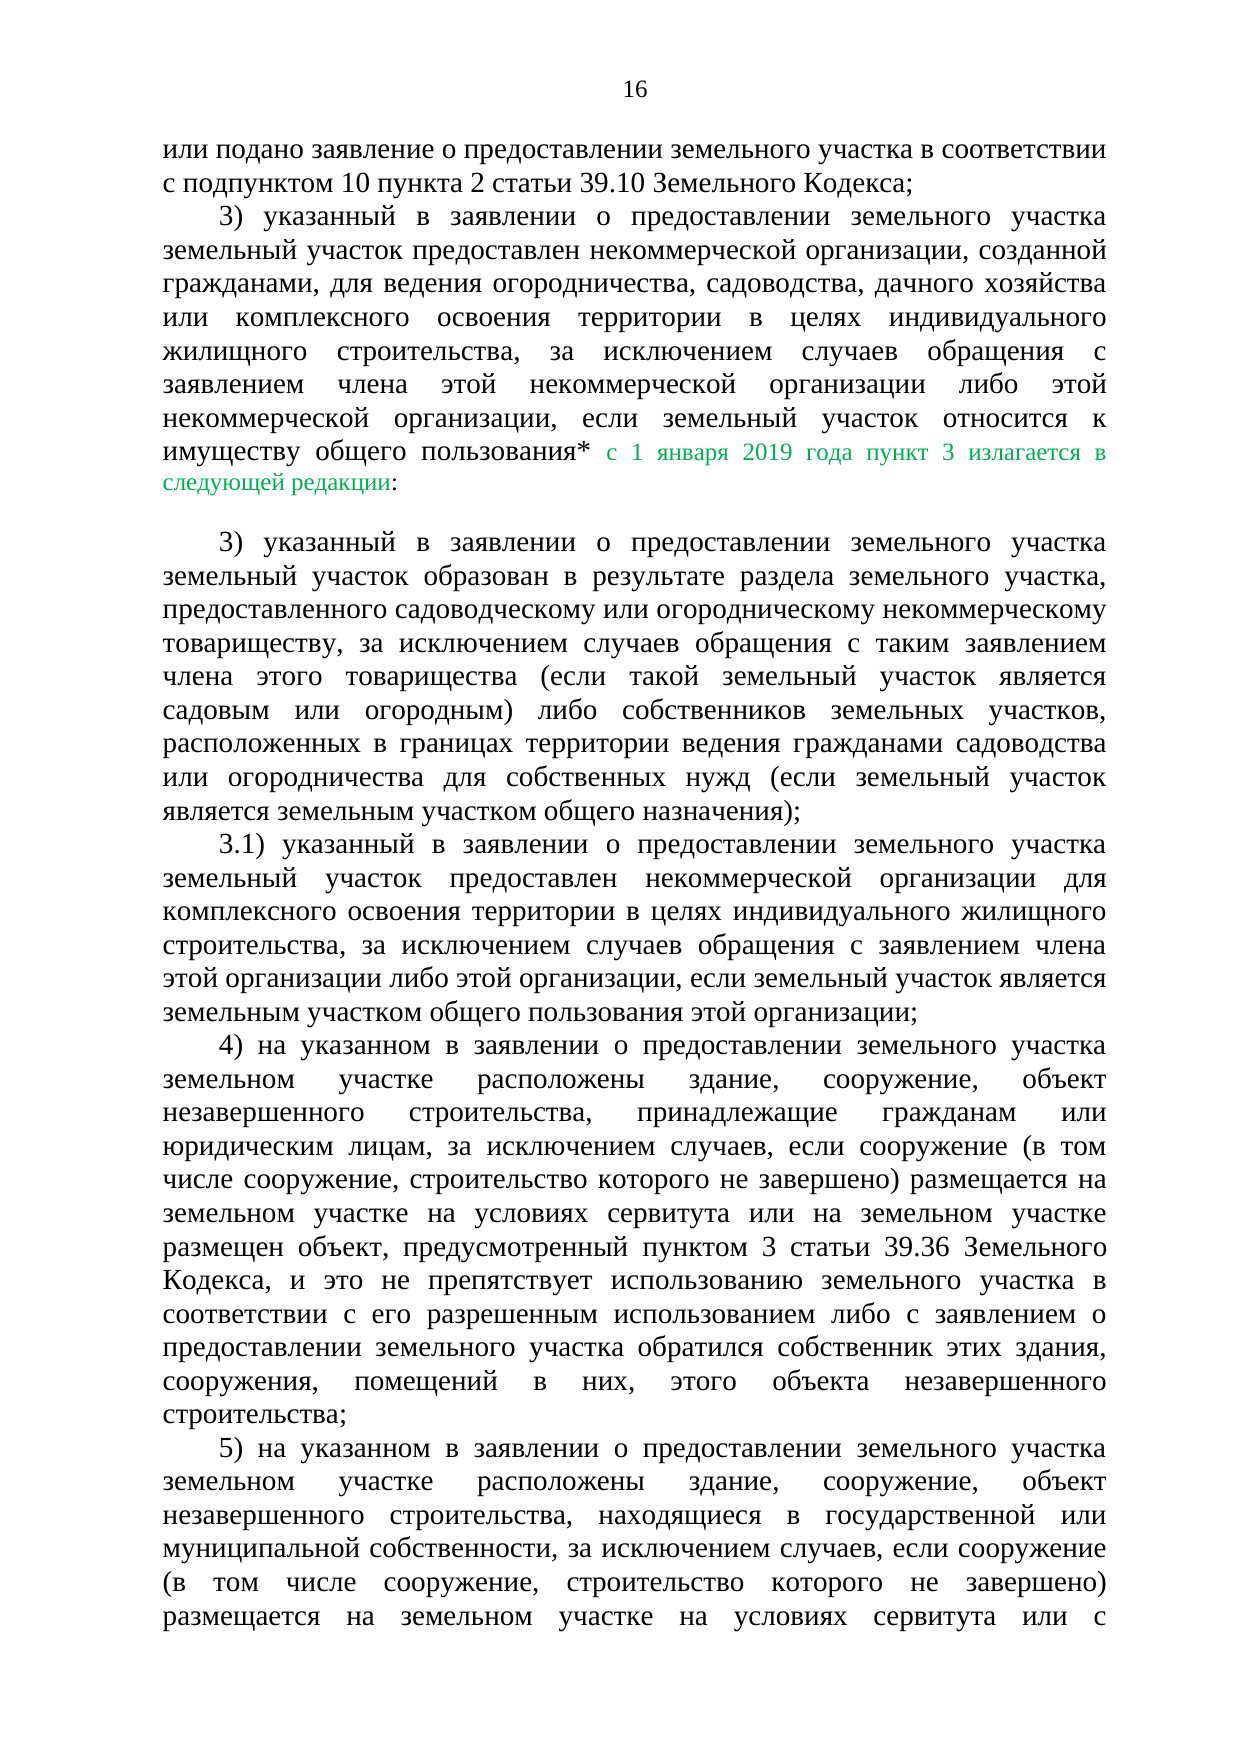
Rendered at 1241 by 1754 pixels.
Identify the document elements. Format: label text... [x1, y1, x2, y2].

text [162, 131, 1107, 198]
text 3) указанный в заявлении о предоставлении земельного участка земельный участок образован в результате раздела земельного участка, предоставленного садоводческому или огородническому некоммерческому товариществу, за исключением случаев обращения с таким заявлением члена этого товарищества (если такой земельный участок является садовым или огородным) либо собственников земельных участков, расположенных в границах территории ведения гражданами садоводства или огородничества для собственных нужд (если земельный участок является земельным участком общего назначения); [162, 524, 1107, 826]
text 4) на указанном в заявлении о предоставлении земельного участка земельном участке расположены здание, сооружение, объект незавершенного строительства, принадлежащие гражданам или юридическим лицам, за исключением случаев, если сооружение (в том числе сооружение, строительство которого не завершено) размещается на земельном участке на условиях сервитута или на земельном участке размещен объект, предусмотренный пунктом 3 статьи 39.36 Земельного Кодекса, и это не препятствует использованию земельного участка в соответствии с его разрешенным использованием либо с заявлением о предоставлении земельного участка обратился собственник этих здания, сооружения, помещений в них, этого объекта незавершенного строительства; [162, 1027, 1107, 1430]
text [162, 1430, 1107, 1631]
text 3) указанный в заявлении о предоставлении земельного участка земельный участок предоставлен некоммерческой организации, созданной гражданами, для ведения огородничества, садоводства, дачного хозяйства или комплексного освоения территории в целях индивидуального жилищного строительства, за исключением случаев обращения с заявлением члена этой некоммерческой организации либо этой некоммерческой организации, если земельный участок относится к имуществу общего пользования* с 1 января 2019 года пункт 3 излагается в следующей редакции: [162, 198, 1107, 496]
text 3.1) указанный в заявлении о предоставлении земельного участка земельный участок предоставлен некоммерческой организации для комплексного освоения территории в целях индивидуального жилищного строительства, за исключением случаев обращения с заявлением члена этой организации либо этой организации, если земельный участок является земельным участком общего пользования этой организации; [162, 826, 1107, 1027]
